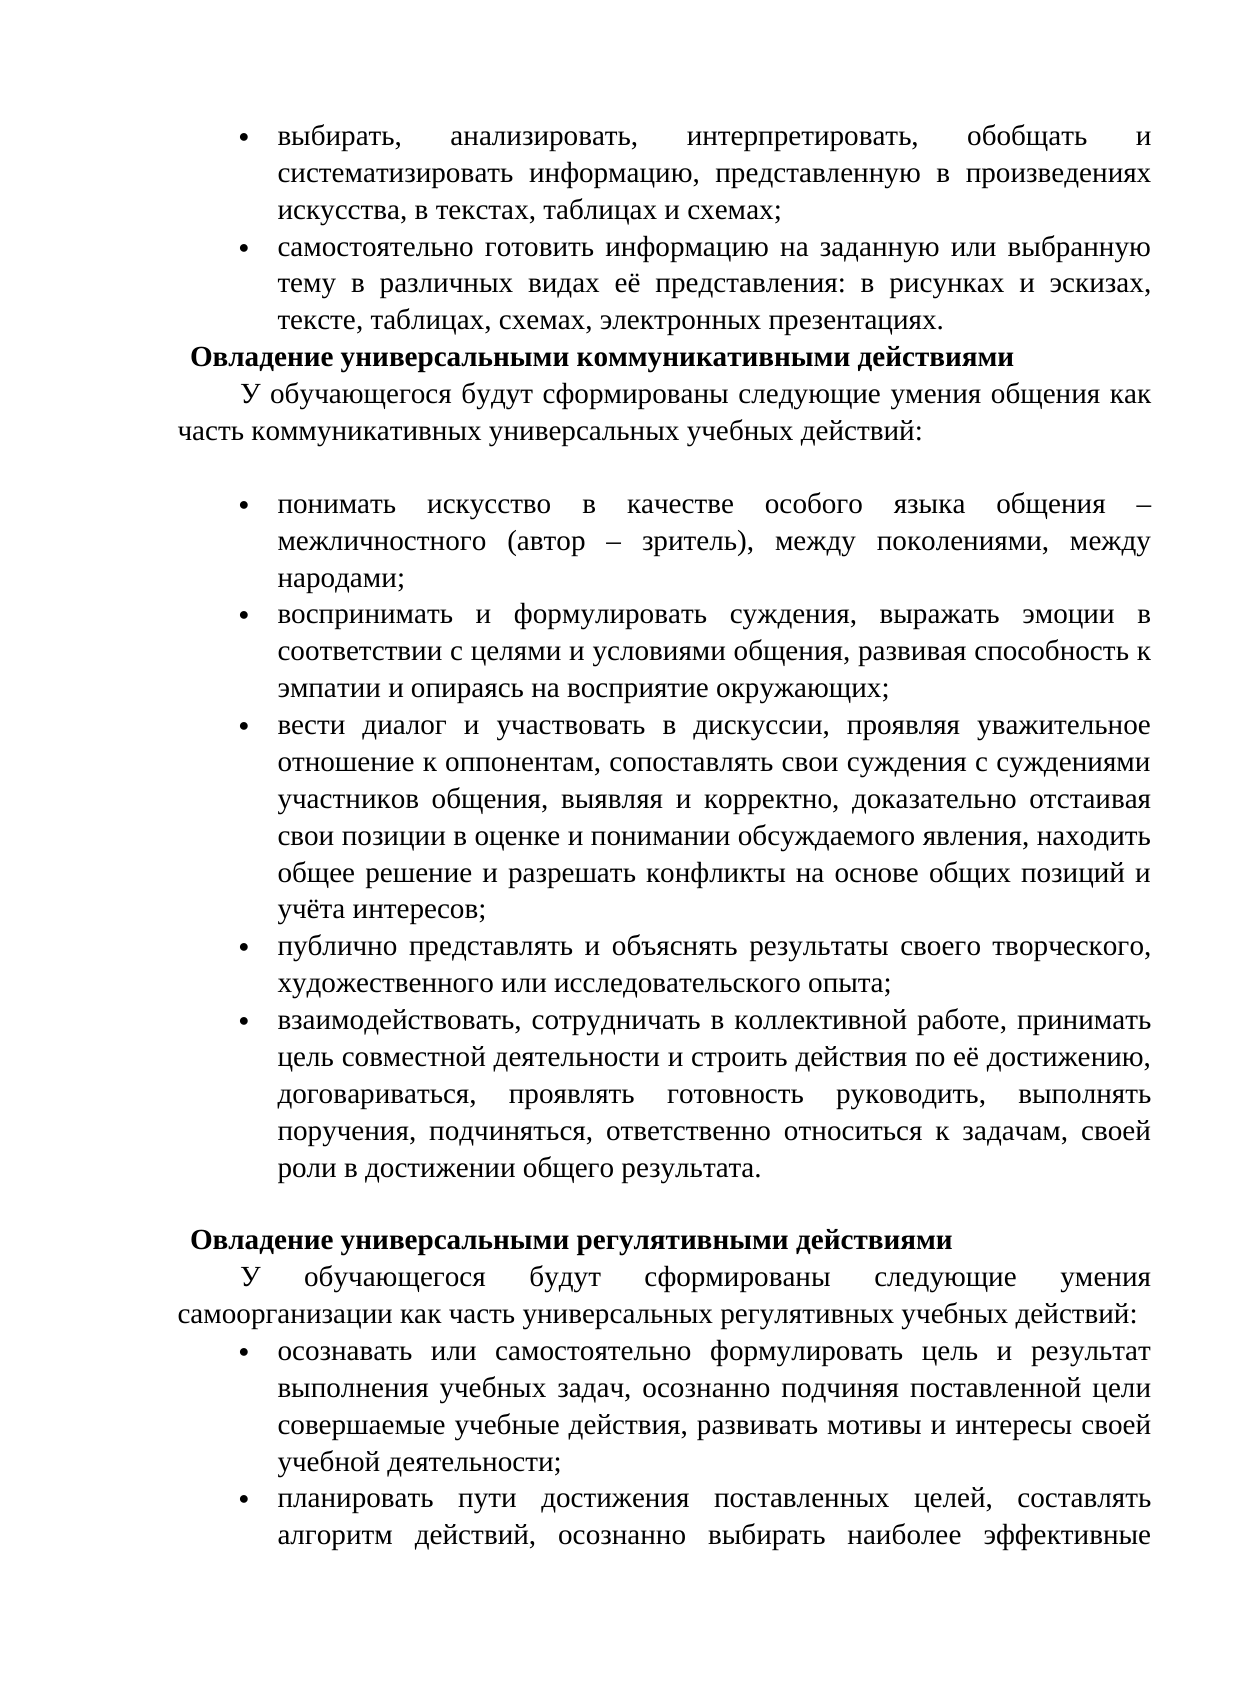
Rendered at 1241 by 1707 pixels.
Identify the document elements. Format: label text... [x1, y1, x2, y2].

text Овладение универсальными коммуникативными действиями [190, 339, 1152, 373]
list вести диалог и участвовать в дискуссии, проявляя уважительное отношение к оппонентам, сопоставлять свои суждения с суждениями участников общения, выявляя и корректно, доказательно отстаивая свои позиции в оценке и понимании обсуждаемого явления, находить общее решение и разрешать конфликты на основе общих позиций и учёта интересов; [240, 707, 1152, 925]
list самостоятельно готовить информацию на заданную или выбранную тему в различных видах её представления: в рисунках и эскизах, тексте, таблицах, схемах, электронных презентациях. [240, 229, 1152, 336]
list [240, 1481, 1152, 1551]
list осознавать или самостоятельно формулировать цель и результат выполнения учебных задач, осознанно подчиняя поставленной цели совершаемые учебные действия, развивать мотивы и интересы своей учебной деятельности; [240, 1333, 1152, 1477]
list воспринимать и формулировать суждения, выражать эмоции в соответствии с целями и условиями общения, развивая способность к эмпатии и опираясь на восприятие окружающих; [240, 597, 1152, 704]
list публично представлять и объяснять результаты своего творческого, художественного или исследовательского опыта; [240, 928, 1152, 999]
list взаимодействовать, сотрудничать в коллективной работе, принимать цель совместной деятельности и строить действия по её достижению, договариваться, проявлять готовность руководить, выполнять поручения, подчиняться, ответственно относиться к задачам, своей роли в достижении общего результата. [240, 1002, 1152, 1183]
text У обучающегося будут сформированы следующие умения самоорганизации как часть универсальных регулятивных учебных действий: [177, 1259, 1152, 1330]
list понимать искусство в качестве особого языка общения – межличностного (автор – зритель), между поколениями, между народами; [240, 486, 1152, 593]
text Овладение универсальными регулятивными действиями [190, 1222, 1152, 1256]
text У обучающегося будут сформированы следующие умения общения как часть коммуникативных универсальных учебных действий: [177, 376, 1152, 447]
list выбирать, анализировать, интерпретировать, обобщать и систематизировать информацию, представленную в произведениях искусства, в текстах, таблицах и схемах; [240, 118, 1152, 225]
